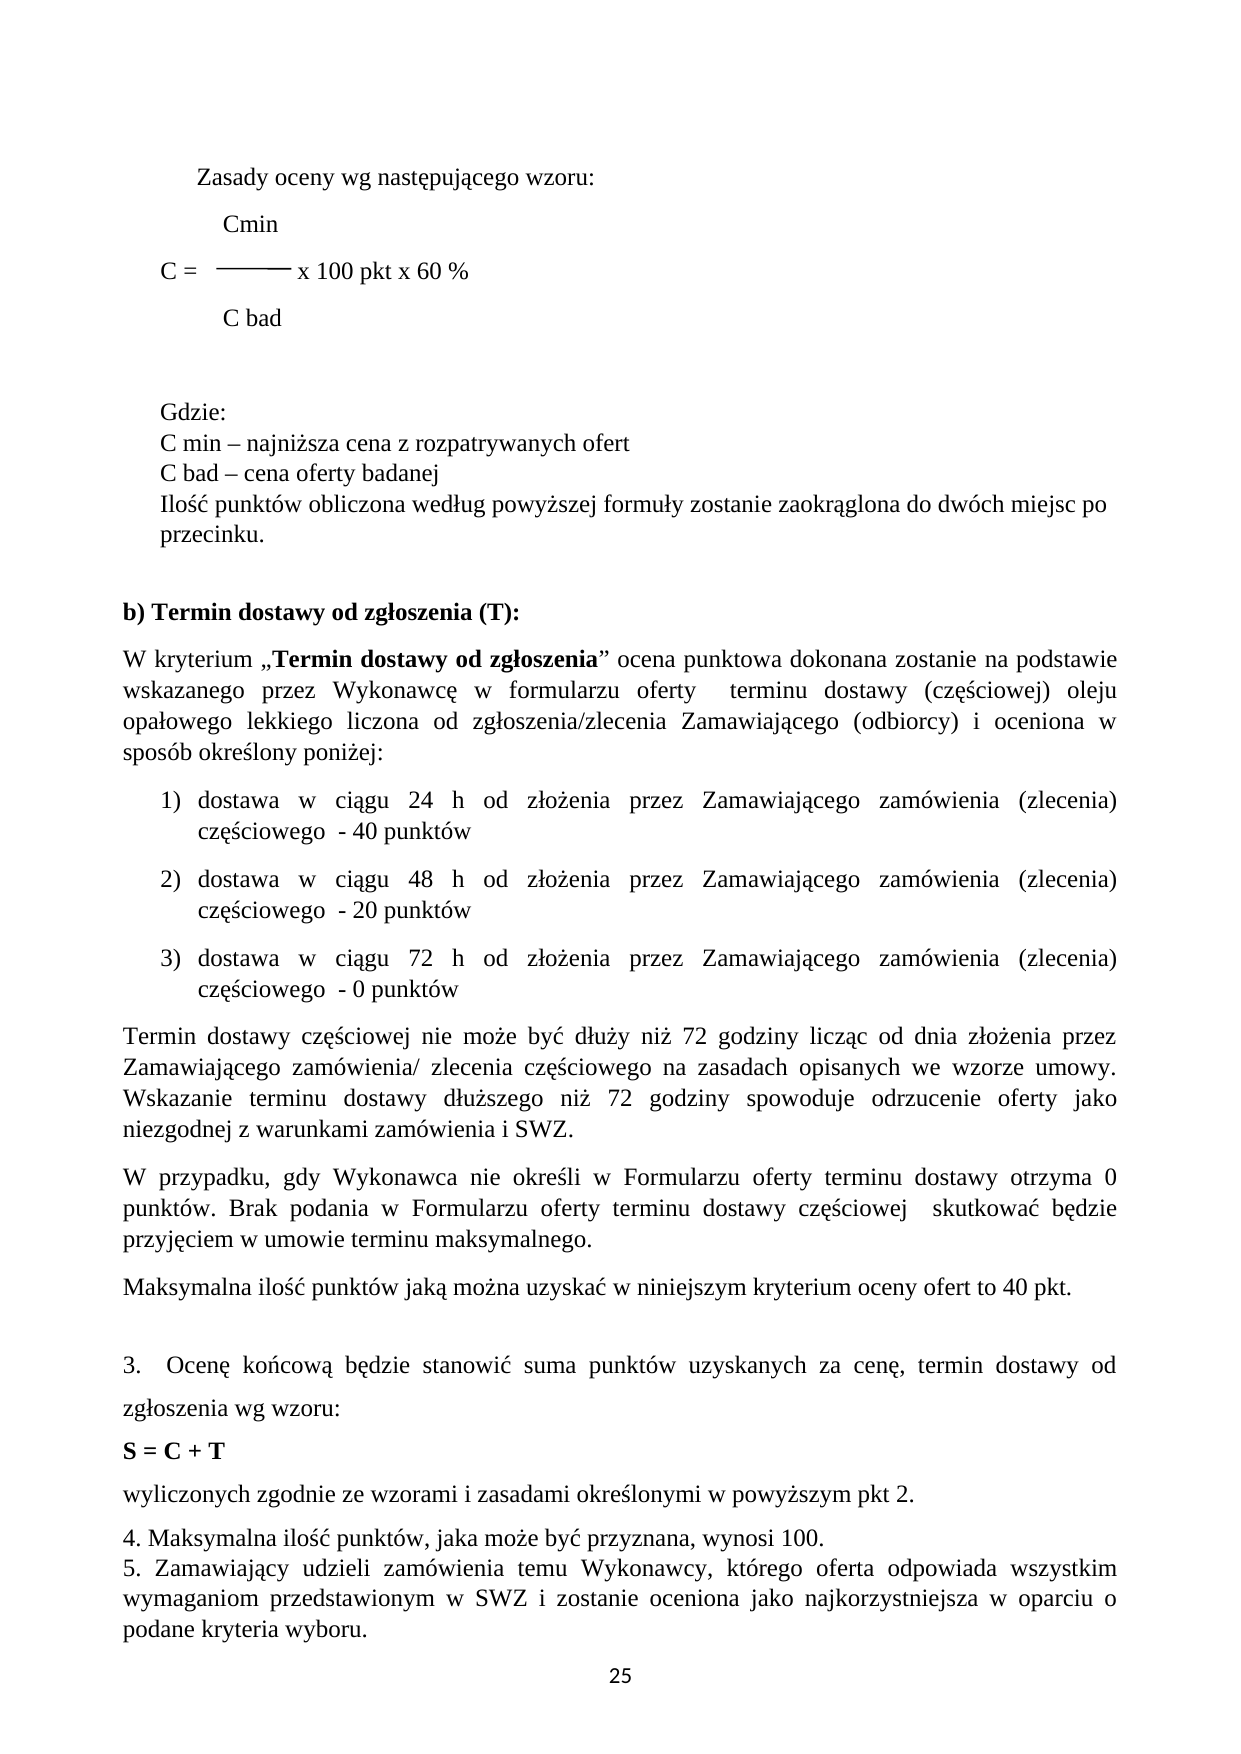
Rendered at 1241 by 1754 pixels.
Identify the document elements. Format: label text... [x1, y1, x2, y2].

text b) Termin dostawy od zgłoszenia (T): [123, 597, 1118, 625]
text C bad – cena oferty badanej [160, 458, 1118, 487]
text 3. Ocenę końcową będzie stanowić suma punktów uzyskanych za cenę, termin dostawy od zgłoszenia wg wzoru: [123, 1350, 1118, 1422]
text W przypadku, gdy Wykonawca nie określi w Formularzu oferty terminu dostawy otrzyma 0 punktów. Brak podania w Formularzu oferty terminu dostawy częściowej skutkować będzie przyjęciem w umowie terminu maksymalnego. [123, 1162, 1118, 1253]
text C min – najniższa cena z rozpatrywanych ofert [160, 428, 1118, 457]
text 5. Zamawiający udzieli zamówienia temu Wykonawcy, którego oferta odpowiada wszystkim wymaganiom przedstawionym w SWZ i zostanie oceniona jako najkorzystniejsza w oparciu o podane kryteria wyboru. [123, 1553, 1118, 1643]
list dostawa w ciągu 24 h od złożenia przez Zamawiającego zamówienia (zlecenia) częściowego - 40 punktów [160, 785, 1118, 845]
text C bad [160, 303, 1118, 332]
list dostawa w ciągu 72 h od złożenia przez Zamawiającego zamówienia (zlecenia) częściowego - 0 punktów [160, 943, 1118, 1002]
text S = C + T [123, 1436, 1118, 1465]
text Gdzie: [160, 397, 1118, 426]
text wyliczonych zgodnie ze wzorami i zasadami określonymi w powyższym pkt 2. [123, 1479, 1118, 1508]
list dostawa w ciągu 48 h od złożenia przez Zamawiającego zamówienia (zlecenia) częściowego - 20 punktów [160, 864, 1118, 924]
text Termin dostawy częściowej nie może być dłuży niż 72 godziny licząc od dnia złożenia przez Zamawiającego zamówienia/ zlecenia częściowego na zasadach opisanych we wzorze umowy. Wskazanie terminu dostawy dłuższego niż 72 godziny spowoduje odrzucenie oferty jako niezgodnej z warunkami zamówienia i SWZ. [123, 1021, 1118, 1143]
text C = x 100 pkt x 60 % [160, 256, 1118, 285]
text Zasady oceny wg następującego wzoru: [123, 162, 1118, 191]
text Maksymalna ilość punktów jaką można uzyskać w niniejszym kryterium oceny ofert to 40 pkt. [123, 1272, 1118, 1301]
text W kryterium „Termin dostawy od zgłoszenia” ocena punktowa dokonana zostanie na podstawie wskazanego przez Wykonawcę w formularzu oferty terminu dostawy (częściowej) oleju opałowego lekkiego liczona od zgłoszenia/zlecenia Zamawiającego (odbiorcy) i oceniona w sposób określony poniżej: [123, 644, 1118, 766]
text 4. Maksymalna ilość punktów, jaka może być przyznana, wynosi 100. [123, 1523, 1118, 1551]
text Ilość punktów obliczona według powyższej formuły zostanie zaokrąglona do dwóch miejsc po przecinku. [160, 489, 1118, 548]
text Cmin [198, 209, 1118, 238]
